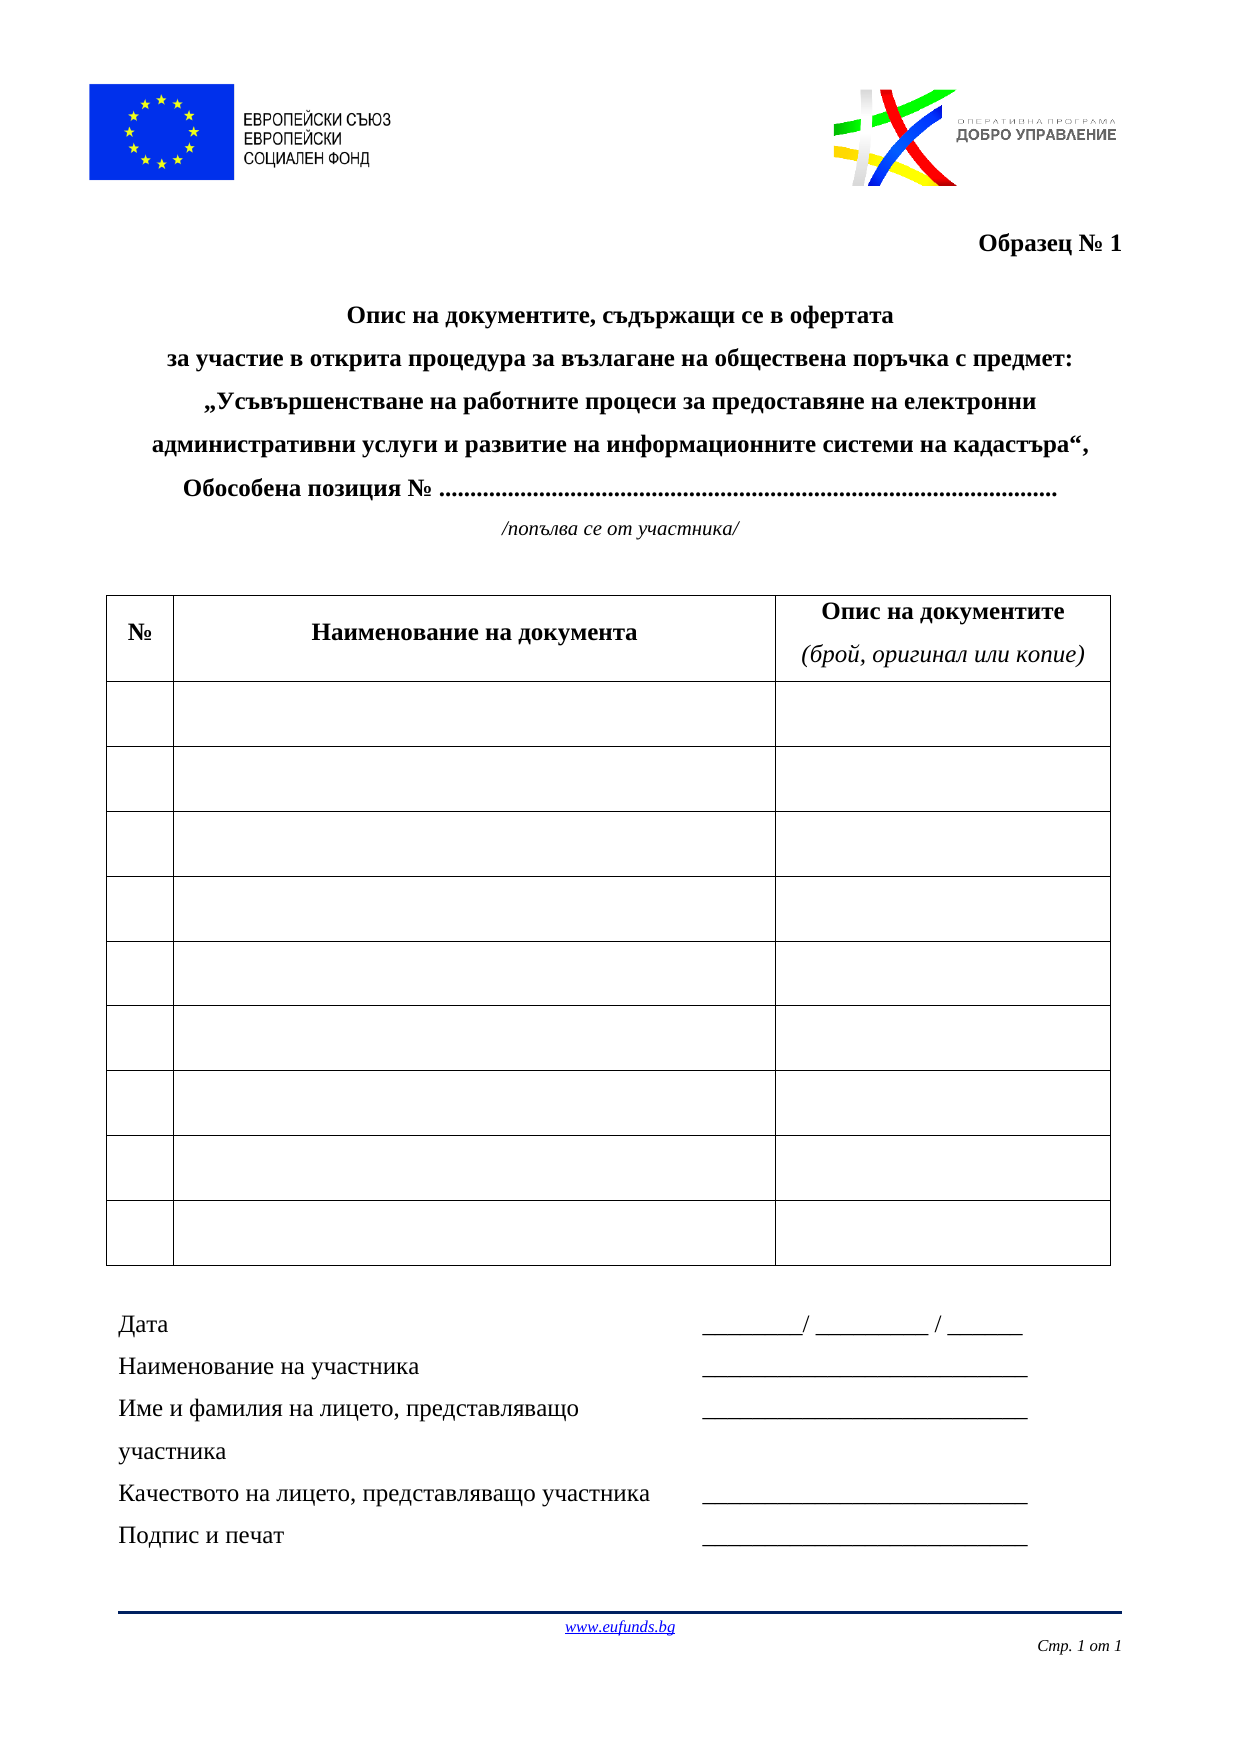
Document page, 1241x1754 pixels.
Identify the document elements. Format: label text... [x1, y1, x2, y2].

table_cell [174, 877, 775, 941]
table_cell [107, 747, 173, 811]
table_cell [776, 747, 1110, 811]
table_cell [107, 1136, 173, 1200]
table_cell Име и фамилия на лицето, представляващо участника [107, 1393, 691, 1478]
text Oбразец № 1 [118, 228, 1122, 257]
table_cell [776, 812, 1110, 876]
table_cell [776, 877, 1110, 941]
table_cell [107, 942, 173, 1005]
table_cell [776, 1201, 1110, 1265]
table_cell [776, 1006, 1110, 1070]
text Опис на документите, съдържащи се в офертата [118, 300, 1122, 329]
table_cell __________________________ [691, 1520, 1111, 1562]
table_cell [174, 747, 775, 811]
table_cell Качеството на лицето, представляващо участника [107, 1478, 691, 1520]
table_cell [776, 942, 1110, 1005]
picture [809, 73, 1123, 204]
table_cell ________/ _________ / ______ [691, 1266, 1111, 1351]
table_cell [107, 877, 173, 941]
table_header Опис на документите (брой, оригинал или копие) [776, 596, 1110, 681]
table_cell [174, 942, 775, 1005]
picture [75, 73, 420, 193]
table_cell [776, 1136, 1110, 1200]
text /попълва се от участника/ [118, 516, 1122, 540]
table_cell [107, 1201, 173, 1265]
table_header № [107, 596, 173, 681]
table_cell __________________________ [691, 1478, 1111, 1520]
table_cell [174, 1006, 775, 1070]
table_cell [107, 1006, 173, 1070]
table_cell [174, 1201, 775, 1265]
table_cell Подпис и печат [107, 1520, 691, 1562]
table_cell __________________________ [691, 1351, 1111, 1393]
table_cell [107, 1071, 173, 1135]
table_cell [174, 682, 775, 746]
table_cell [776, 682, 1110, 746]
table_header Наименование на документа [174, 596, 775, 681]
table_cell [776, 1071, 1110, 1135]
table_cell [174, 1071, 775, 1135]
table_cell [107, 682, 173, 746]
table_cell Дата [107, 1266, 691, 1351]
table_cell Наименование на участника [107, 1351, 691, 1393]
table_cell __________________________ [691, 1393, 1111, 1478]
text Обособена позиция № ................................................................................................... [118, 473, 1122, 501]
table_cell [107, 812, 173, 876]
text за участие в открита процедура за възлагане на обществена поръчка с предмет: „Усъвършенстване на работните процеси за предоставяне на електронни административни услуги и развитие на информационните системи на кадастъра“, [118, 343, 1122, 458]
table_cell [174, 1136, 775, 1200]
table_cell [174, 812, 775, 876]
